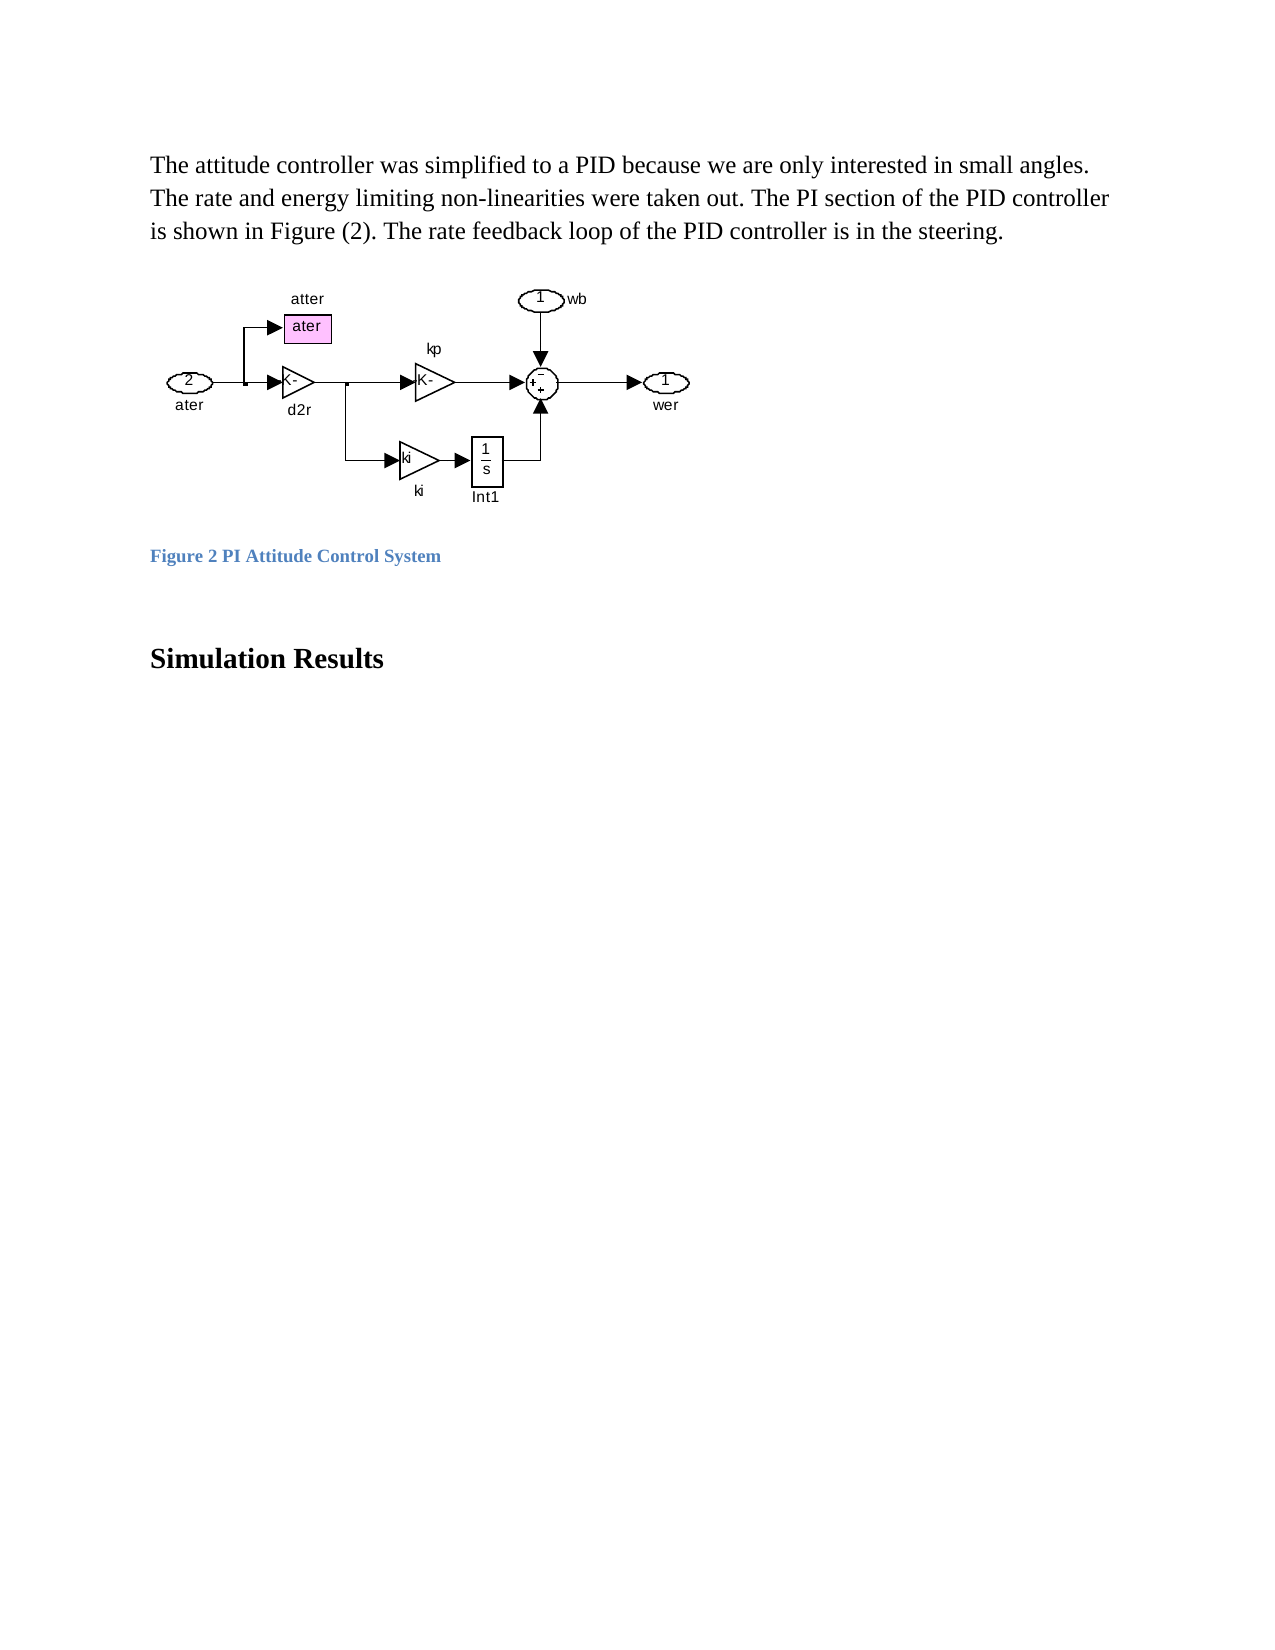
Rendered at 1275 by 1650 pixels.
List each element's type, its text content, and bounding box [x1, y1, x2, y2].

text The attitude controller was simplified to a PID because we are only interested in small angles. The rate and energy limiting non-linearities were taken out. The PI section of the PID controller is shown in Figure (2). The rate feedback loop of the PID controller is in the steering. [150, 150, 1125, 245]
text Simulation Results [150, 641, 1125, 675]
